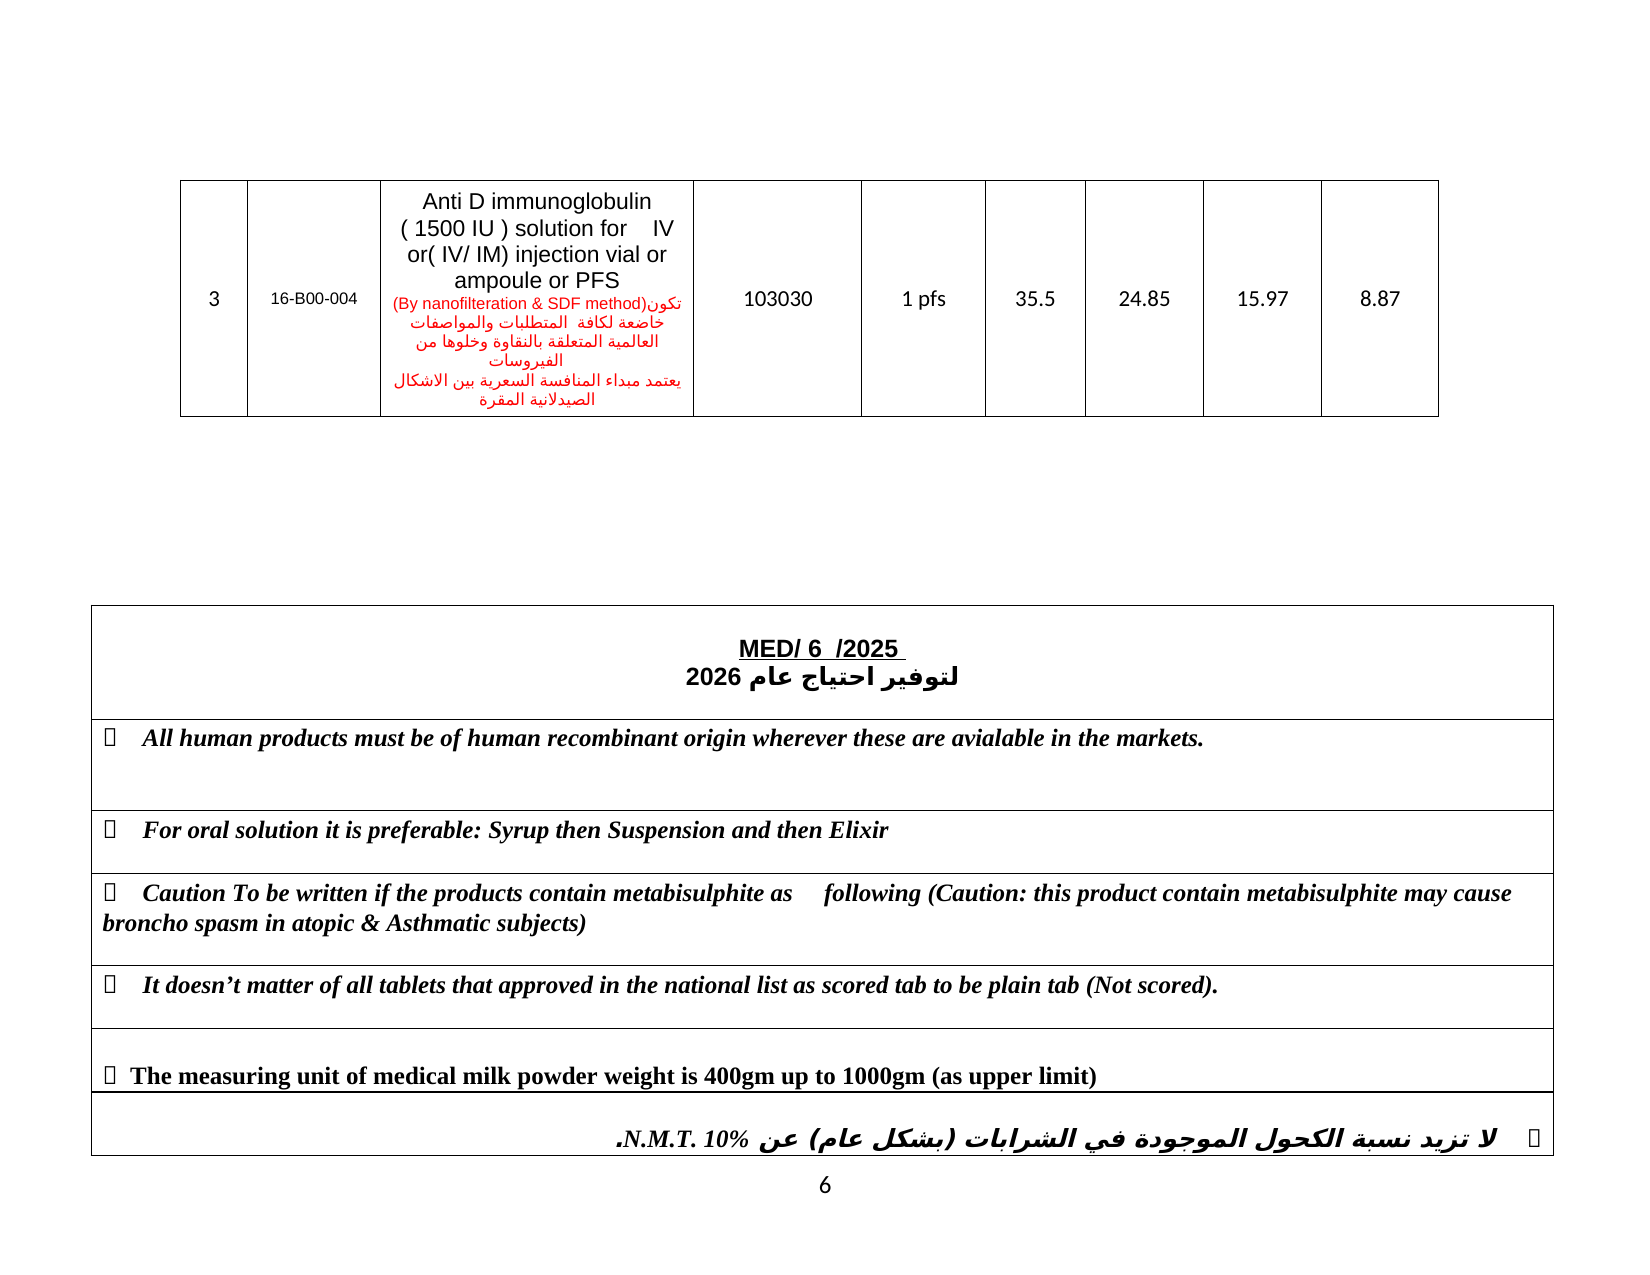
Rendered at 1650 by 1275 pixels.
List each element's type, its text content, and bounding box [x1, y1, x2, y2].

table_cell 35.5 [986, 181, 1085, 416]
table_cell 15.97 [1204, 181, 1321, 416]
table_cell  All human products must be of human recombinant origin wherever these are avialable in the markets. [92, 720, 1553, 810]
table_cell  The measuring unit of medical milk powder weight is 400gm up to 1000gm (as upper limit) [92, 1029, 1553, 1091]
table_cell  Caution To be written if the products contain metabisulphite as following (Caution: this product contain metabisulphite may cause broncho spasm in atopic & Asthmatic subjects) [92, 874, 1553, 965]
table_cell 8.87 [1322, 181, 1438, 416]
table_header MED/ 6 /2025 لتوفير احتياج عام 2026 [92, 606, 1553, 719]
table_cell  It doesn’t matter of all tablets that approved in the national list as scored tab to be plain tab (Not scored). [92, 966, 1553, 1028]
table_cell  لا تزيد نسبة الكحول الموجودة في الشرابات (بشكل عام) عن N.M.T. 10%. [92, 1093, 1553, 1154]
table_cell 24.85 [1086, 181, 1203, 416]
table_cell Anti D immunoglobulin ( 1500 IU ) solution for IV or( IV/ IM) injection vial or ampoule or PFS (By nanofilteration & SDF method)تكون خاضعة لكافة المتطلبات والمواصفات العالمية المتعلقة بالنقاوة وخلوها من الفيروسات يعتمد مبداء المنافسة السعرية بين الاشكال الصيدلانية المقرة [381, 181, 693, 416]
table_cell 103030 [694, 181, 861, 416]
table_cell 1 pfs [862, 181, 985, 416]
table_cell 16-B00-004 [248, 181, 380, 416]
table_cell  For oral solution it is preferable: Syrup then Suspension and then Elixir [92, 811, 1553, 873]
table_cell 3 [181, 181, 247, 416]
